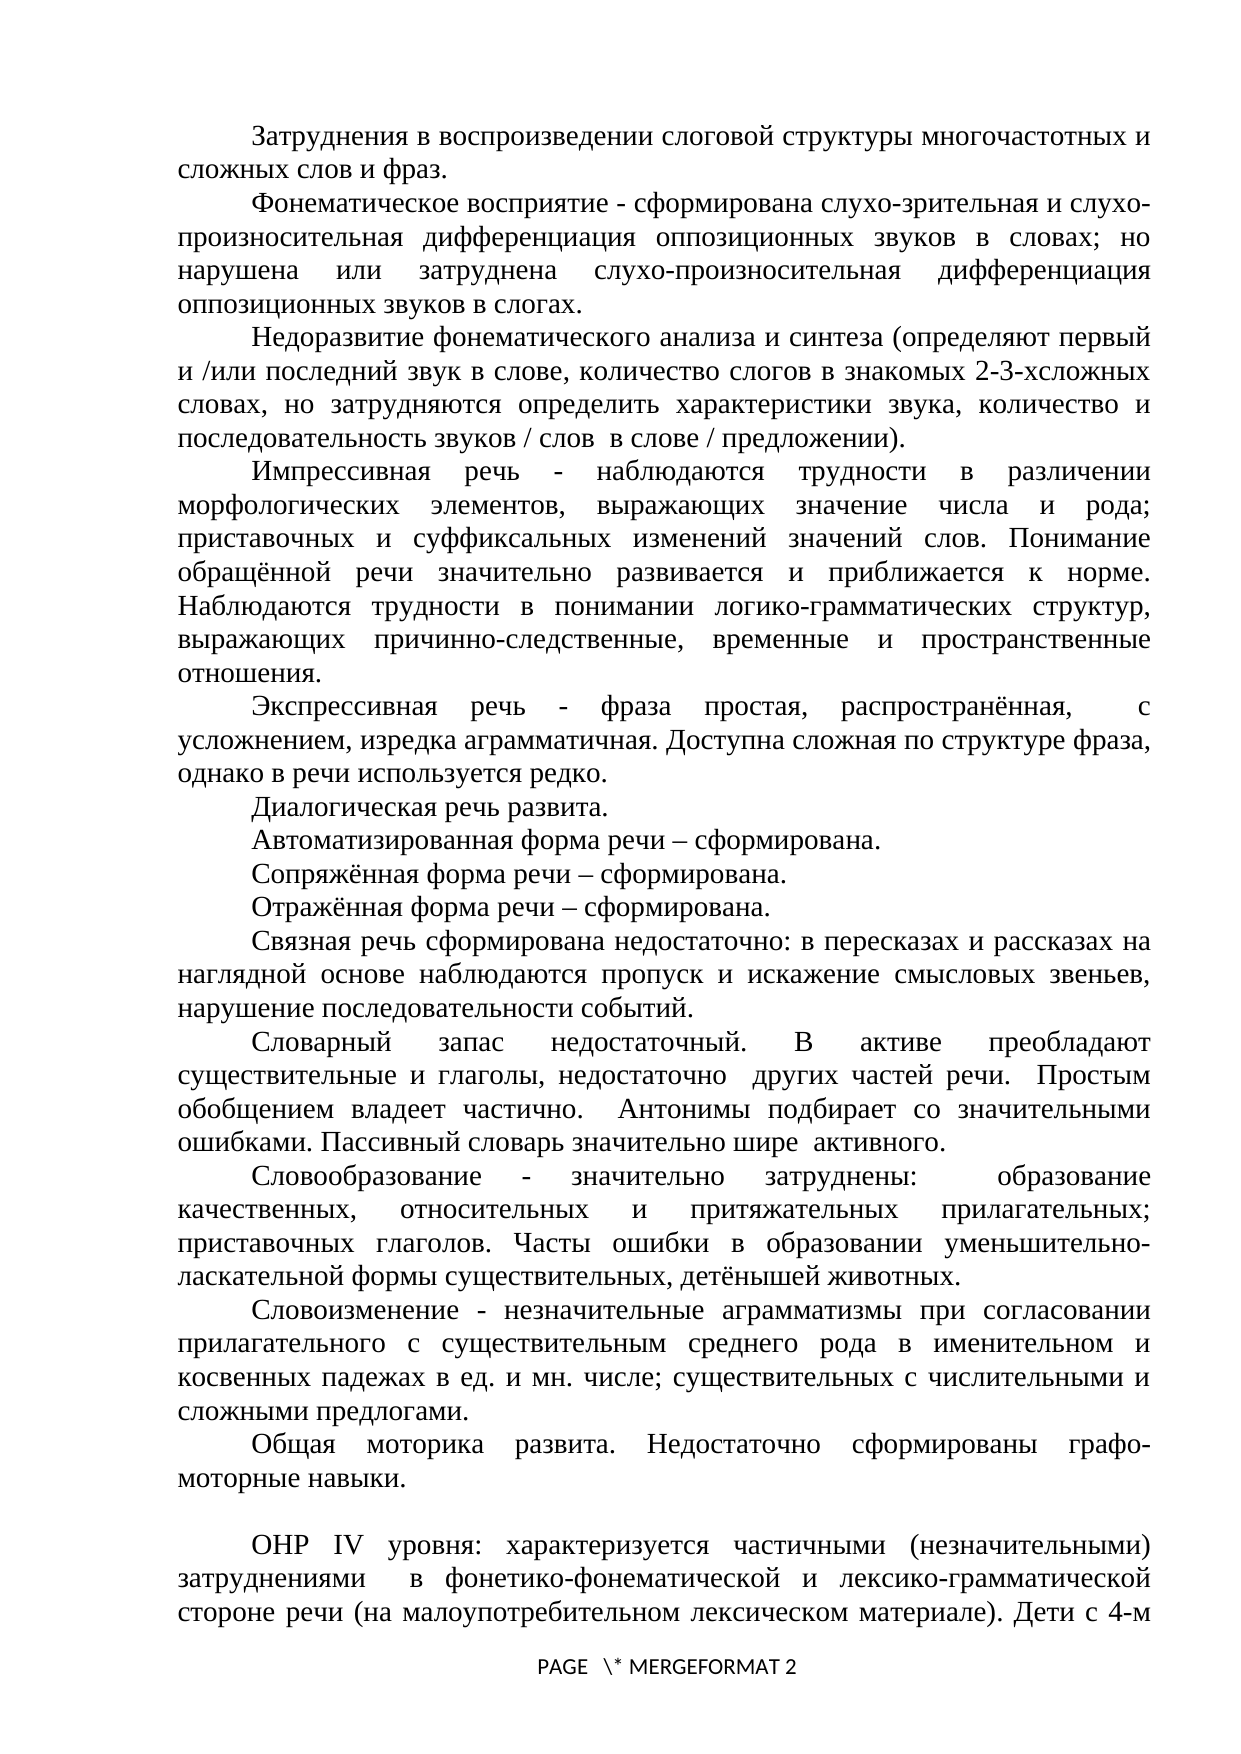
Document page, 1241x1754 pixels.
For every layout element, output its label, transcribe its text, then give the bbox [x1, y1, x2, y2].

text Экспрессивная речь - фраза простая, распространённая, с усложнением, изредка аграмматичная. Доступна сложная по структуре фраза, однако в речи используется редко. [177, 688, 1152, 789]
text Недоразвитие фонематического анализа и синтеза (определяют первый и /или последний звук в слове, количество слогов в знакомых 2-3-хсложных словах, но затрудняются определить характеристики звука, количество и последовательность звуков / слов в слове / предложении). [177, 319, 1152, 453]
text Импрессивная речь - наблюдаются трудности в различении морфологических элементов, выражающих значение числа и рода; приставочных и суффиксальных изменений значений слов. Понимание обращённой речи значительно развивается и приближается к норме. Наблюдаются трудности в понимании логико-грамматических структур, выражающих причинно-следственные, временные и пространственные отношения. [177, 453, 1152, 688]
text Фонематическое восприятие - сформирована слухо-зрительная и слухо-произносительная дифференциация оппозиционных звуков в словах; но нарушена или затруднена слухо-произносительная дифференциация оппозиционных звуков в слогах. [177, 185, 1152, 319]
text Отражённая форма речи – сформирована. [177, 889, 1152, 923]
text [177, 1527, 1152, 1627]
text Словоизменение - незначительные аграмматизмы при согласовании прилагательного с существительным среднего рода в именительном и косвенных падежах в ед. и мн. числе; существительных с числительными и сложными предлогами. [177, 1292, 1152, 1426]
text Диалогическая речь развита. [177, 789, 1152, 822]
text Словарный запас недостаточный. В активе преобладают существительные и глаголы, недостаточно других частей речи. Простым обобщением владеет частично. Антонимы подбирает со значительными ошибками. Пассивный словарь значительно шире активного. [177, 1024, 1152, 1158]
text Сопряжённая форма речи – сформирована. [177, 856, 1152, 889]
text Связная речь сформирована недостаточно: в пересказах и рассказах на наглядной основе наблюдаются пропуск и искажение смысловых звеньев, нарушение последовательности событий. [177, 923, 1152, 1024]
text Общая моторика развита. Недостаточно сформированы графо-моторные навыки. [177, 1426, 1152, 1493]
text Автоматизированная форма речи – сформирована. [177, 822, 1152, 856]
text Затруднения в воспроизведении слоговой структуры многочастотных и сложных слов и фраз. [177, 118, 1152, 185]
text Словообразование - значительно затруднены: образование качественных, относительных и притяжательных прилагательных; приставочных глаголов. Часты ошибки в образовании уменьшительно-ласкательной формы существительных, детёнышей животных. [177, 1158, 1152, 1292]
